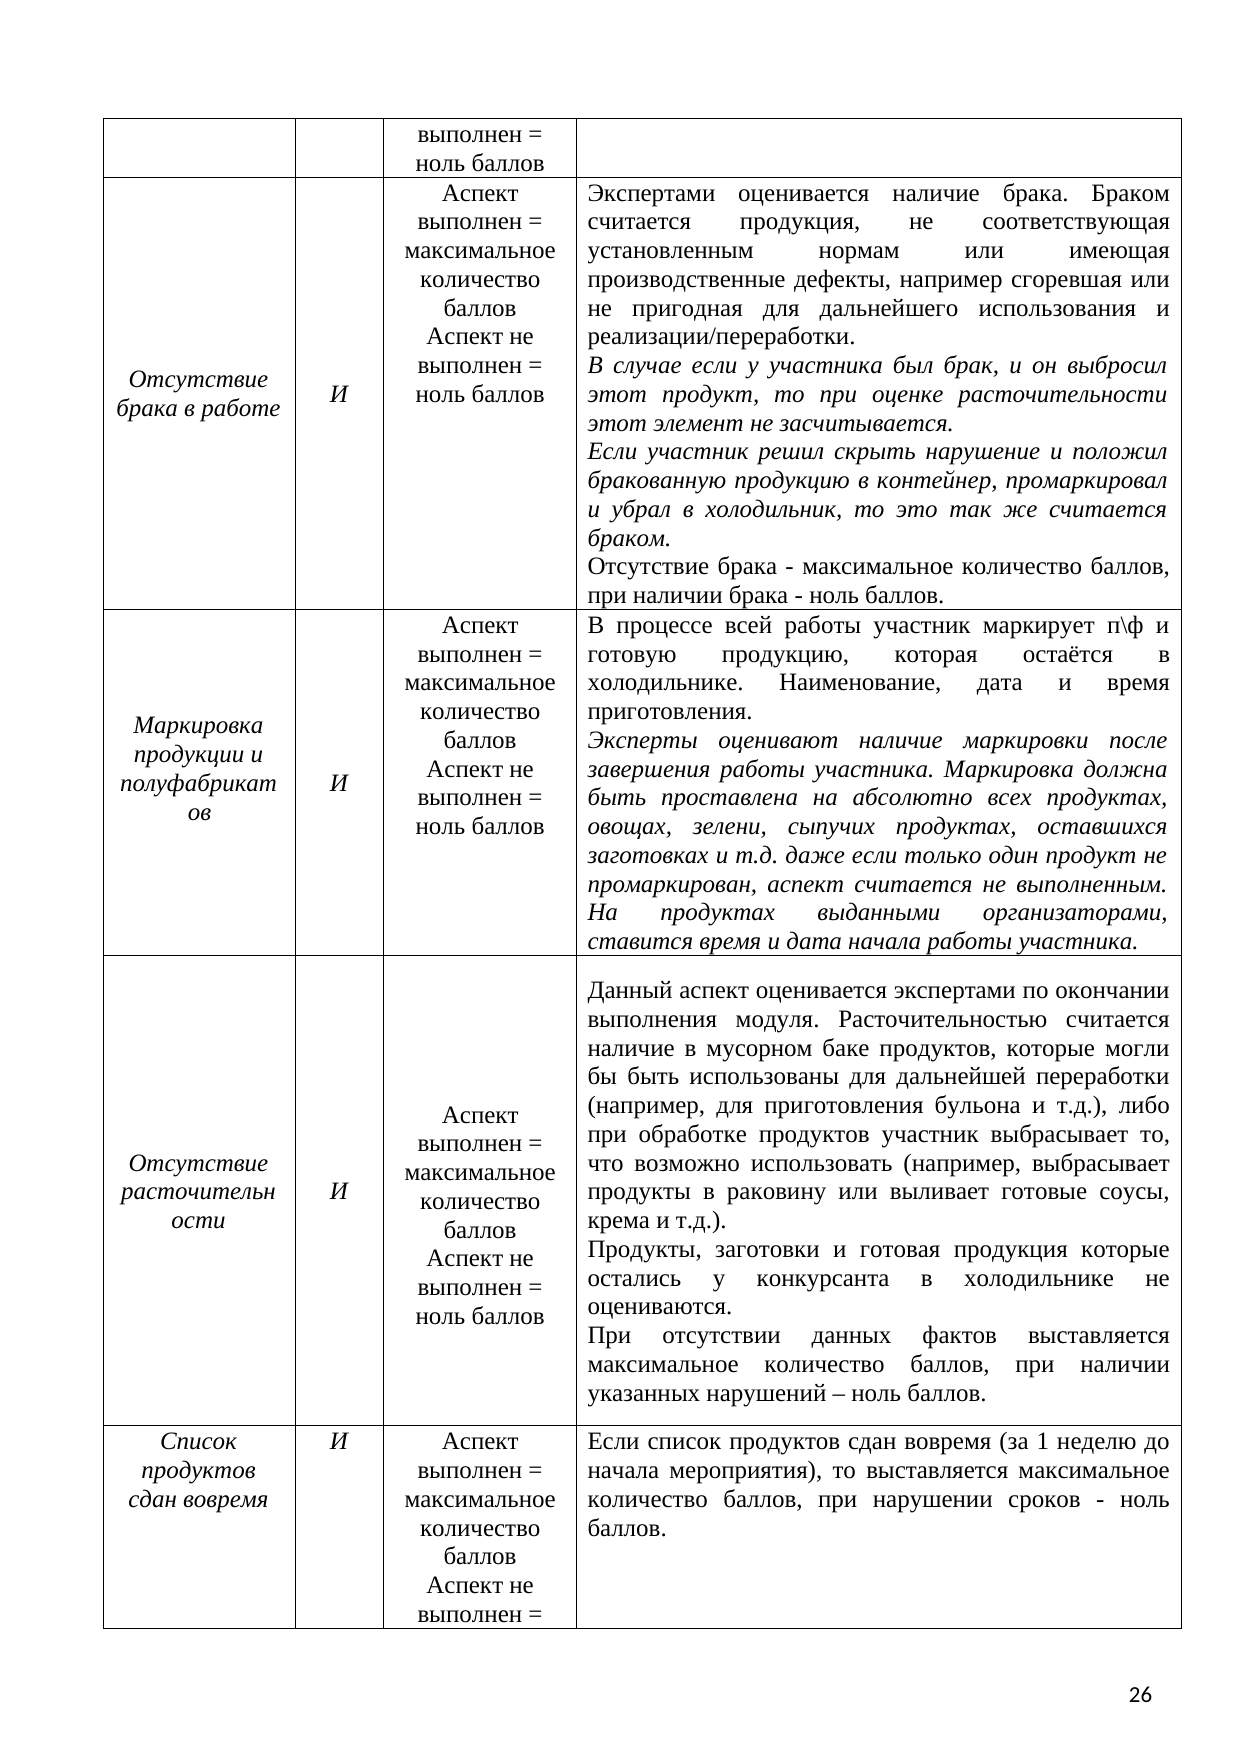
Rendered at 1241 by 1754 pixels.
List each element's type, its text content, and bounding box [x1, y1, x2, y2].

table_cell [104, 119, 295, 177]
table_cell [577, 1426, 1181, 1628]
table_cell Аспект выполнен = максимальное количество баллов Аспект не выполнен = ноль баллов [384, 610, 576, 955]
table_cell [104, 1426, 295, 1628]
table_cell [577, 119, 1181, 177]
table_cell Данный аспект оценивается экспертами по окончании выполнения модуля. Расточительностью считается наличие в мусорном баке продуктов, которые могли бы быть использованы для дальнейшей переработки (например, для приготовления бульона и т.д.), либо при обработке продуктов участник выбрасывает то, что возможно использовать (например, выбрасывает продукты в раковину или выливает готовые соусы, крема и т.д.). Продукты, заготовки и готовая продукция которые остались у конкурсанта в холодильнике не оцениваются. При отсутствии данных фактов выставляется максимальное количество баллов, при наличии указанных нарушений – ноль баллов. [577, 956, 1181, 1425]
table_cell В процессе всей работы участник маркирует п\ф и готовую продукцию, которая остаётся в холодильнике. Наименование, дата и время приготовления. Эксперты оценивают наличие маркировки после завершения работы участника. Маркировка должна быть проставлена на абсолютно всех продуктах, овощах, зелени, сыпучих продуктах, оставшихся заготовках и т.д. даже если только один продукт не промаркирован, аспект считается не выполненным. На продуктах выданными организаторами, ставится время и дата начала работы участника. [577, 610, 1181, 955]
table_cell Экспертами оценивается наличие брака. Браком считается продукция, не соответствующая установленным нормам или имеющая производственные дефекты, например сгоревшая или не пригодная для дальнейшего использования и реализации/переработки. В случае если у участника был брак, и он выбросил этот продукт, то при оценке расточительности этот элемент не засчитывается. Если участник решил скрыть нарушение и положил бракованную продукцию в контейнер, промаркировал и убрал в холодильник, то это так же считается браком. Отсутствие брака - максимальное количество баллов, при наличии брака - ноль баллов. [577, 178, 1181, 609]
table_cell И [296, 178, 383, 609]
table_cell Отсутствие брака в работе [104, 178, 295, 609]
table_cell И [296, 610, 383, 955]
table_cell И [296, 956, 383, 1425]
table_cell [384, 1426, 576, 1628]
table_cell Маркировка продукции и полуфабрикатов [104, 610, 295, 955]
table_cell И [296, 119, 383, 177]
table_cell Аспект выполнен = максимальное количество баллов Аспект не выполнен = ноль баллов [384, 178, 576, 609]
table_cell Отсутствие расточительности [104, 956, 295, 1425]
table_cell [384, 119, 576, 177]
table_cell И [296, 1426, 383, 1628]
table_cell Аспект выполнен = максимальное количество баллов Аспект не выполнен = ноль баллов [384, 956, 576, 1425]
